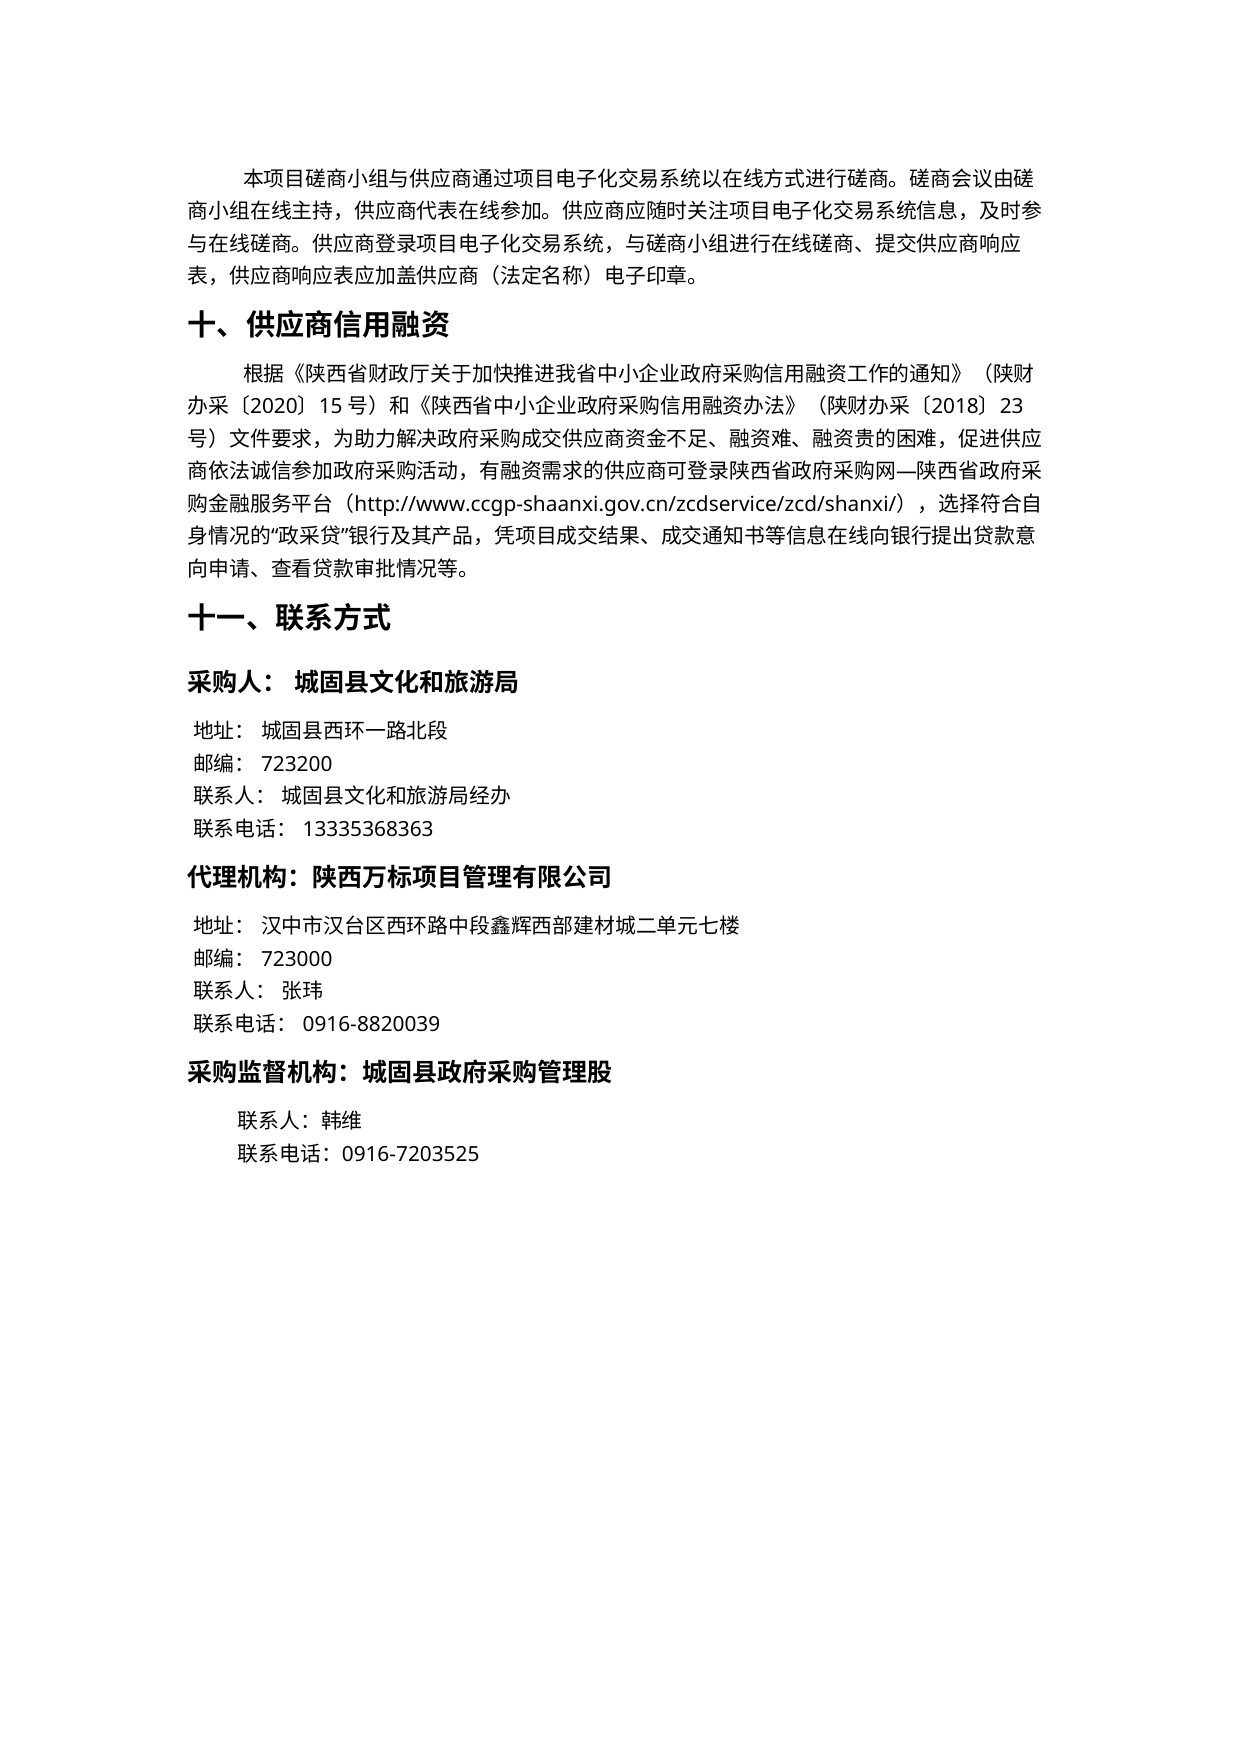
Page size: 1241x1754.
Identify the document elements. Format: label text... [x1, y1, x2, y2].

text 联系人：韩维 [187, 1104, 1053, 1137]
text 联系电话：0916-7203525 [187, 1137, 1053, 1169]
text 代理机构：陕西万标项目管理有限公司 [187, 844, 1053, 909]
text 联系电话： 0916-8820039 [187, 1007, 1053, 1039]
text 十一、联系方式 [187, 584, 1053, 649]
text 联系电话： 13335368363 [187, 812, 1053, 844]
text 根据《陕西省财政厅关于加快推进我省中小企业政府采购信用融资工作的通知》（陕财办采〔2020〕15 号）和《陕西省中小企业政府采购信用融资办法》（陕财办采〔2018〕23 号）文件要求，为助力解决政府采购成交供应商资金不足、融资难、融资贵的困难，促进供应商依法诚信参加政府采购活动，有融资需求的供应商可登录陕西省政府采购网—陕西省政府采购金融服务平台（http://www.ccgp-shaanxi.gov.cn/zcdservice/zcd/shanxi/），选择符合自身情况的“政采贷”银行及其产品，凭项目成交结果、成交通知书等信息在线向银行提出贷款意向申请、查看贷款审批情况等。 [187, 357, 1053, 584]
text 地址： 城固县西环一路北段 [187, 714, 1053, 747]
text 邮编： 723000 [187, 942, 1053, 974]
text 联系人： 城固县文化和旅游局经办 [187, 779, 1053, 812]
text 本项目磋商小组与供应商通过项目电子化交易系统以在线方式进行磋商。磋商会议由磋商小组在线主持，供应商代表在线参加。供应商应随时关注项目电子化交易系统信息，及时参与在线磋商。供应商登录项目电子化交易系统，与磋商小组进行在线磋商、提交供应商响应表，供应商响应表应加盖供应商（法定名称）电子印章。 [187, 162, 1053, 292]
text 十、供应商信用融资 [187, 292, 1053, 357]
text 地址： 汉中市汉台区西环路中段鑫辉西部建材城二单元七楼 [187, 909, 1053, 942]
text 采购监督机构：城固县政府采购管理股 [187, 1039, 1053, 1104]
text 采购人： 城固县文化和旅游局 [187, 649, 1053, 714]
text 邮编： 723200 [187, 747, 1053, 779]
text 联系人： 张玮 [187, 974, 1053, 1007]
